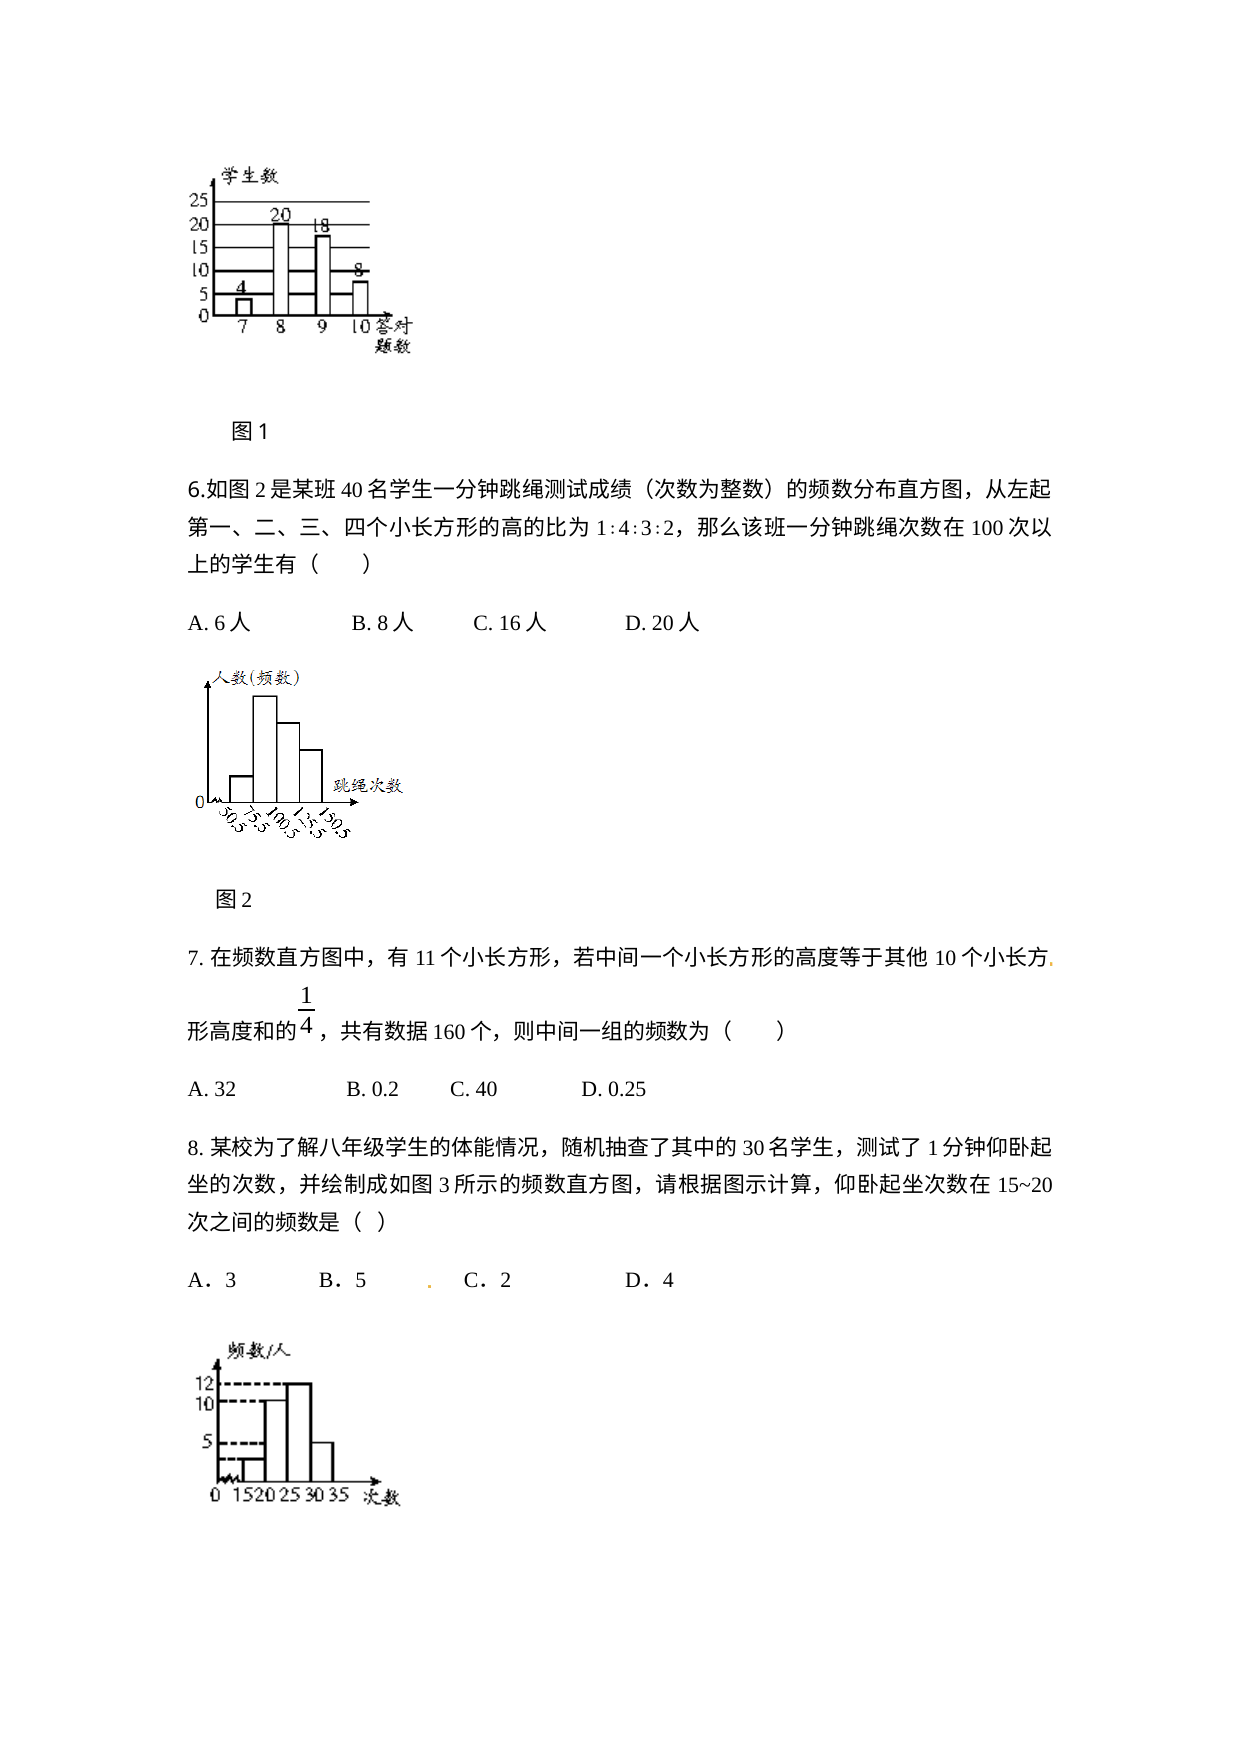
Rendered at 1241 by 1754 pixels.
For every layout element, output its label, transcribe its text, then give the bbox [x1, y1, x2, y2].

text 图2 [187, 882, 1053, 914]
picture [187, 1320, 424, 1522]
text A．3 B．5 C．2 D．4 [187, 1262, 1053, 1294]
picture [187, 662, 408, 844]
text A. 32 B. 0.2 C. 40 D. 0.25 [187, 1072, 1053, 1105]
text 6.如图2是某班40名学生一分钟跳绳测试成绩（次数为整数）的频数分布直方图，从左起第一、二、三、四个小长方形的高的比为1∶4∶3∶2，那么该班一分钟跳绳次数在100次以上的学生有（ ） [187, 472, 1053, 579]
text 图1 [187, 414, 1053, 447]
text 7. 在频数直方图中，有11个小长方形，若中间一个小长方形的高度等于其他10个小长方形高度和的，共有数据160个，则中间一组的频数为（ ） [187, 940, 1053, 1047]
text A. 6人 B. 8人 C. 16人 D. 20人 [187, 605, 1053, 637]
text 8. 某校为了解八年级学生的体能情况，随机抽查了其中的30名学生，测试了1分钟仰卧起坐的次数，并绘制成如图3所示的频数直方图，请根据图示计算，仰卧起坐次数在15~20次之间的频数是（ ） [187, 1129, 1053, 1237]
picture [187, 161, 417, 360]
